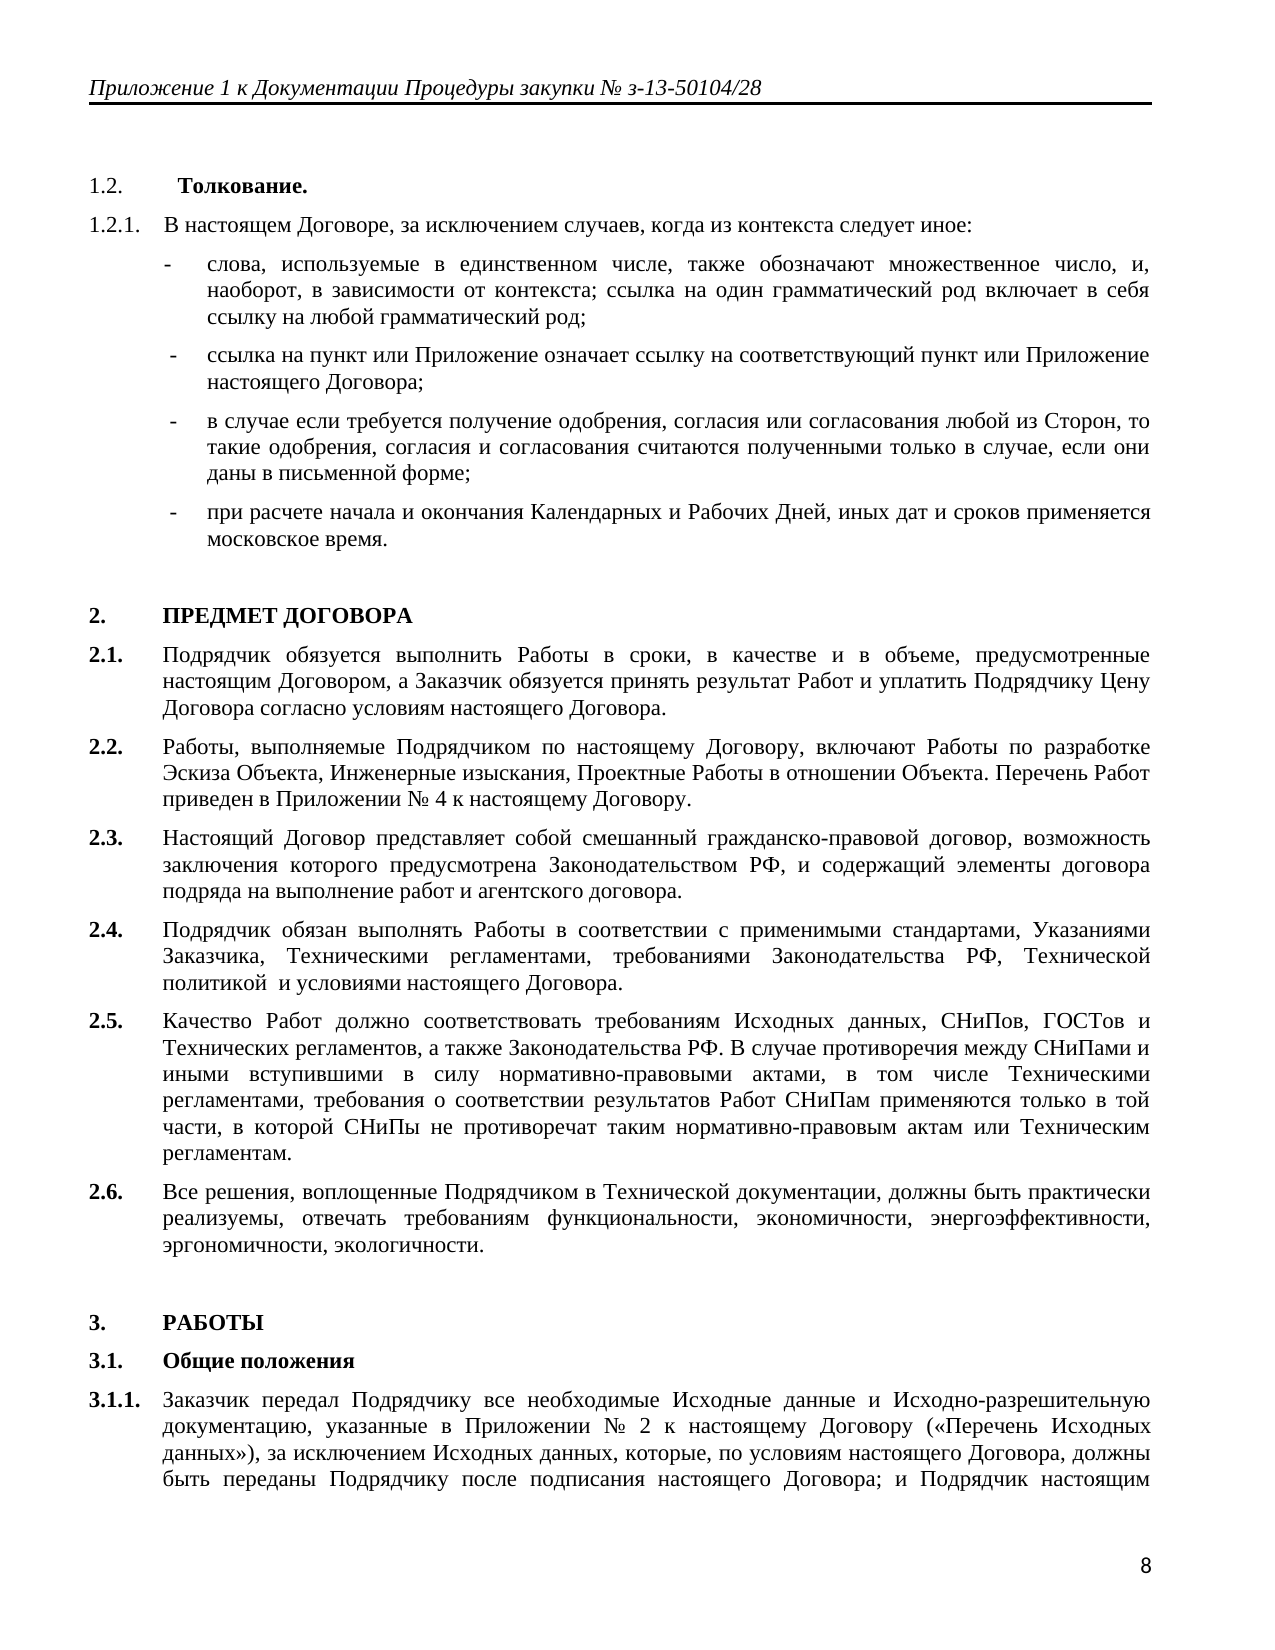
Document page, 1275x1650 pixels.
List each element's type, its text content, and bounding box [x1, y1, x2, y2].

list Настоящий Договор представляет собой смешанный гражданско-правовой договор, возможность заключения которого предусмотрена Законодательством РФ, и содержащий элементы договора подряда на выполнение работ и агентского договора. [89, 824, 1152, 903]
list ПРЕДМЕТ ДОГОВОРА [89, 602, 1152, 629]
text - при расчете начала и окончания Календарных и Рабочих Дней, иных дат и сроков применяется московское время. [164, 498, 1152, 551]
list Общие положения [89, 1347, 1152, 1374]
list РАБОТЫ [89, 1308, 1152, 1335]
text - слова, используемые в единственном числе, также обозначают множественное число, и, наоборот, в зависимости от контекста; ссылка на один грамматический род включает в себя ссылку на любой грамматический род; [164, 250, 1152, 329]
list Все решения, воплощенные Подрядчиком в Технической документации, должны быть практически реализуемы, отвечать требованиям функциональности, экономичности, энергоэффективности, эргономичности, экологичности. [89, 1178, 1152, 1257]
list Качество Работ должно соответствовать требованиям Исходных данных, СНиПов, ГОСТов и Технических регламентов, а также Законодательства РФ. В случае противоречия между СНиПами и иными вступившими в силу нормативно-правовыми актами, в том числе Техническими регламентами, требования о соответствии результатов Работ СНиПам применяются только в той части, в которой СНиПы не противоречат таким нормативно-правовым актам или Техническим регламентам. [89, 1007, 1152, 1166]
list Подрядчик обязуется выполнить Работы в сроки, в качестве и в объеме, предусмотренные настоящим Договором, а Заказчик обязуется принять результат Работ и уплатить Подрядчику Цену Договора согласно условиям настоящего Договора. [89, 641, 1152, 720]
list Подрядчик обязан выполнять Работы в соответствии с применимыми стандартами, Указаниями Заказчика, Техническими регламентами, требованиями Законодательства РФ, Технической политикой и условиями настоящего Договора. [89, 916, 1152, 995]
text - ссылка на пункт или Приложение означает ссылку на соответствующий пункт или Приложение настоящего Договора; [164, 342, 1152, 394]
text - в случае если требуется получение одобрения, согласия или согласования любой из Сторон, то такие одобрения, согласия и согласования считаются полученными только в случае, если они даны в письменной форме; [164, 407, 1152, 486]
list Работы, выполняемые Подрядчиком по настоящему Договору, включают Работы по разработке Эскиза Объекта, Инженерные изыскания, Проектные Работы в отношении Объекта. Перечень Работ приведен в Приложении № 4 к настоящему Договору. [89, 733, 1152, 812]
list В настоящем Договоре, за исключением случаев, когда из контекста следует иное: [89, 211, 1152, 237]
list Толкование. [89, 172, 1152, 199]
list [89, 1386, 1152, 1492]
